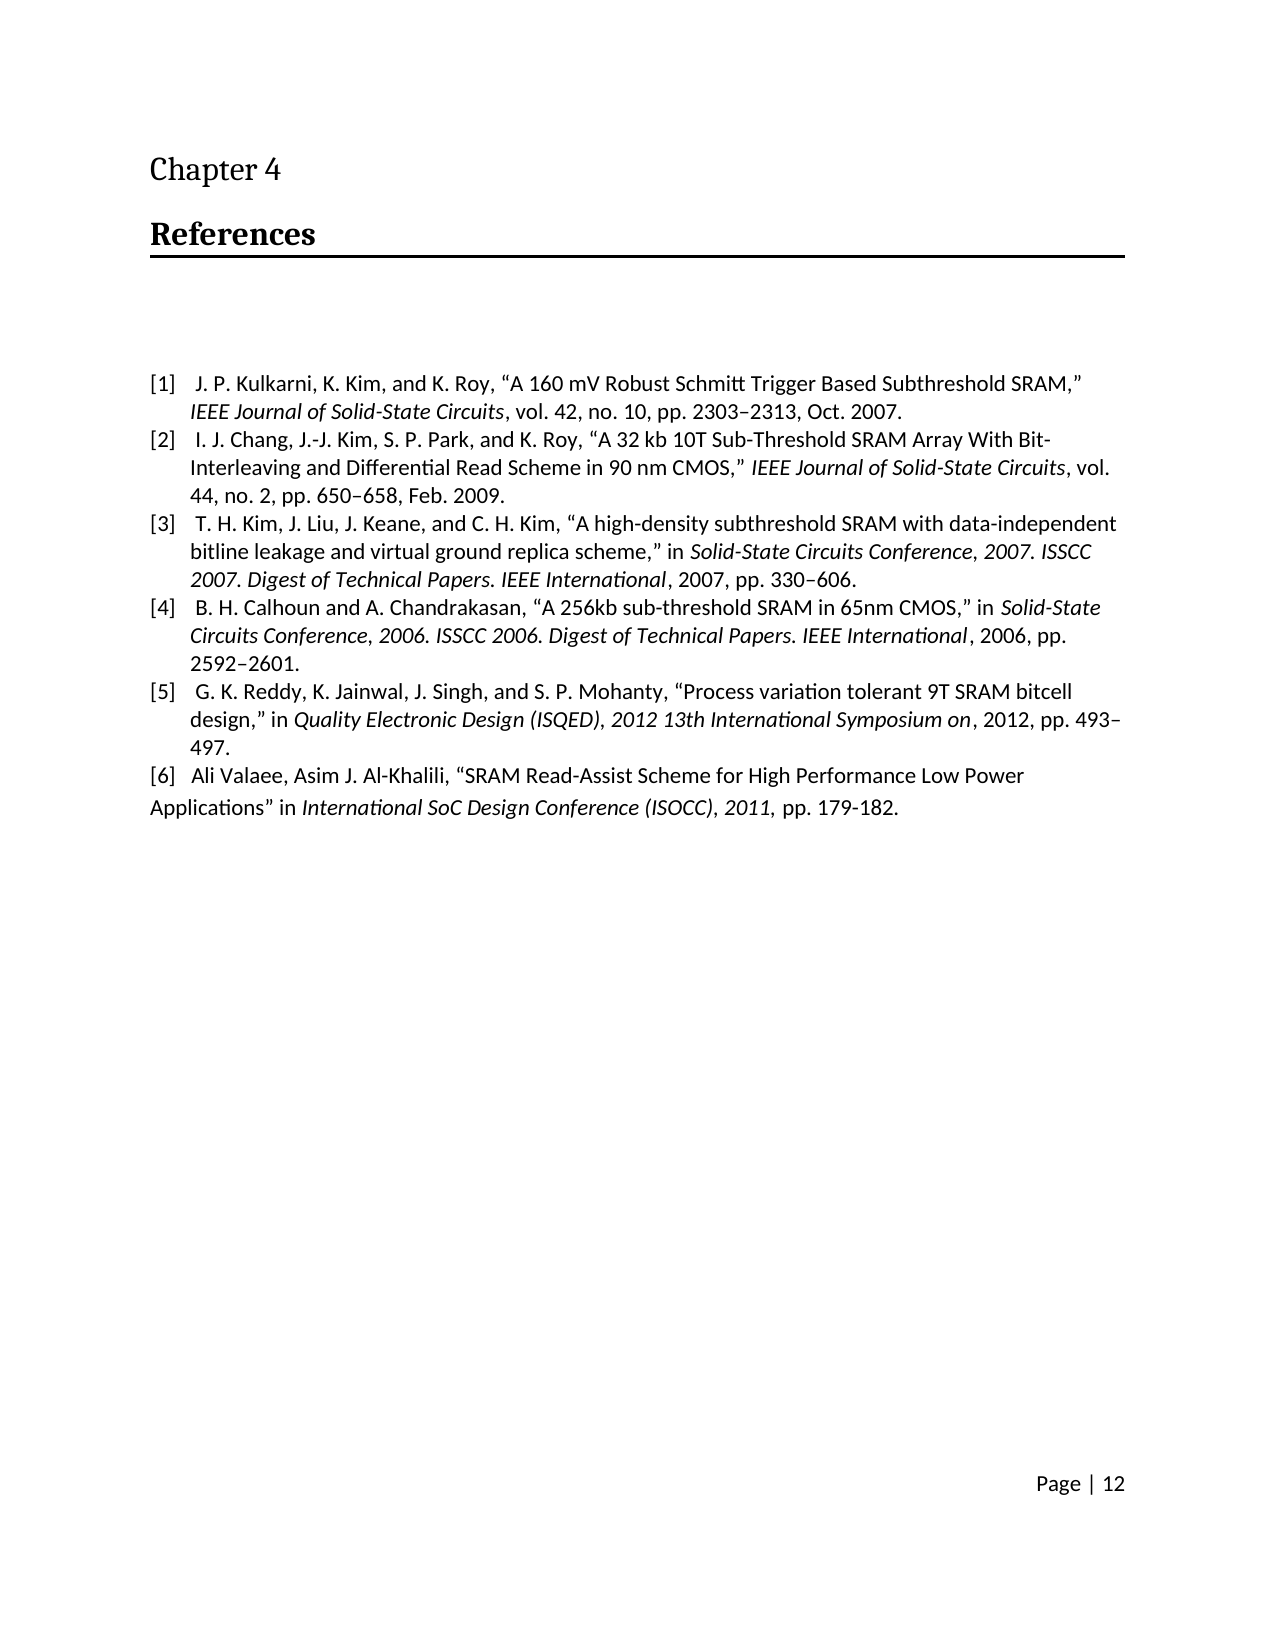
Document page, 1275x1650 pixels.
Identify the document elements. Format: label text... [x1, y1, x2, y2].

text [4] B. H. Calhoun and A. Chandrakasan, “A 256kb sub-threshold SRAM in 65nm CMOS,” in Solid-State Circuits Conference, 2006. ISSCC 2006. Digest of Technical Papers. IEEE International, 2006, pp. 2592–2601. [150, 593, 1125, 677]
text [1] J. P. Kulkarni, K. Kim, and K. Roy, “A 160 mV Robust Schmitt Trigger Based Subthreshold SRAM,” IEEE Journal of Solid-State Circuits, vol. 42, no. 10, pp. 2303–2313, Oct. 2007. [150, 369, 1125, 425]
text [5] G. K. Reddy, K. Jainwal, J. Singh, and S. P. Mohanty, “Process variation tolerant 9T SRAM bitcell design,” in Quality Electronic Design (ISQED), 2012 13th International Symposium on, 2012, pp. 493–497. [150, 677, 1125, 761]
text [6] Ali Valaee, Asim J. Al-Khalili, “SRAM Read-Assist Scheme for High Performance Low Power Applications” in International SoC Design Conference (ISOCC), 2011, pp. 179-182. [150, 761, 1125, 822]
text [2] I. J. Chang, J.-J. Kim, S. P. Park, and K. Roy, “A 32 kb 10T Sub-Threshold SRAM Array With Bit-Interleaving and Differential Read Scheme in 90 nm CMOS,” IEEE Journal of Solid-State Circuits, vol. 44, no. 2, pp. 650–658, Feb. 2009. [150, 425, 1125, 509]
text References [150, 215, 1125, 255]
text [3] T. H. Kim, J. Liu, J. Keane, and C. H. Kim, “A high-density subthreshold SRAM with data-independent bitline leakage and virtual ground replica scheme,” in Solid-State Circuits Conference, 2007. ISSCC 2007. Digest of Technical Papers. IEEE International, 2007, pp. 330–606. [150, 509, 1125, 593]
text Chapter 4 [150, 150, 1125, 188]
